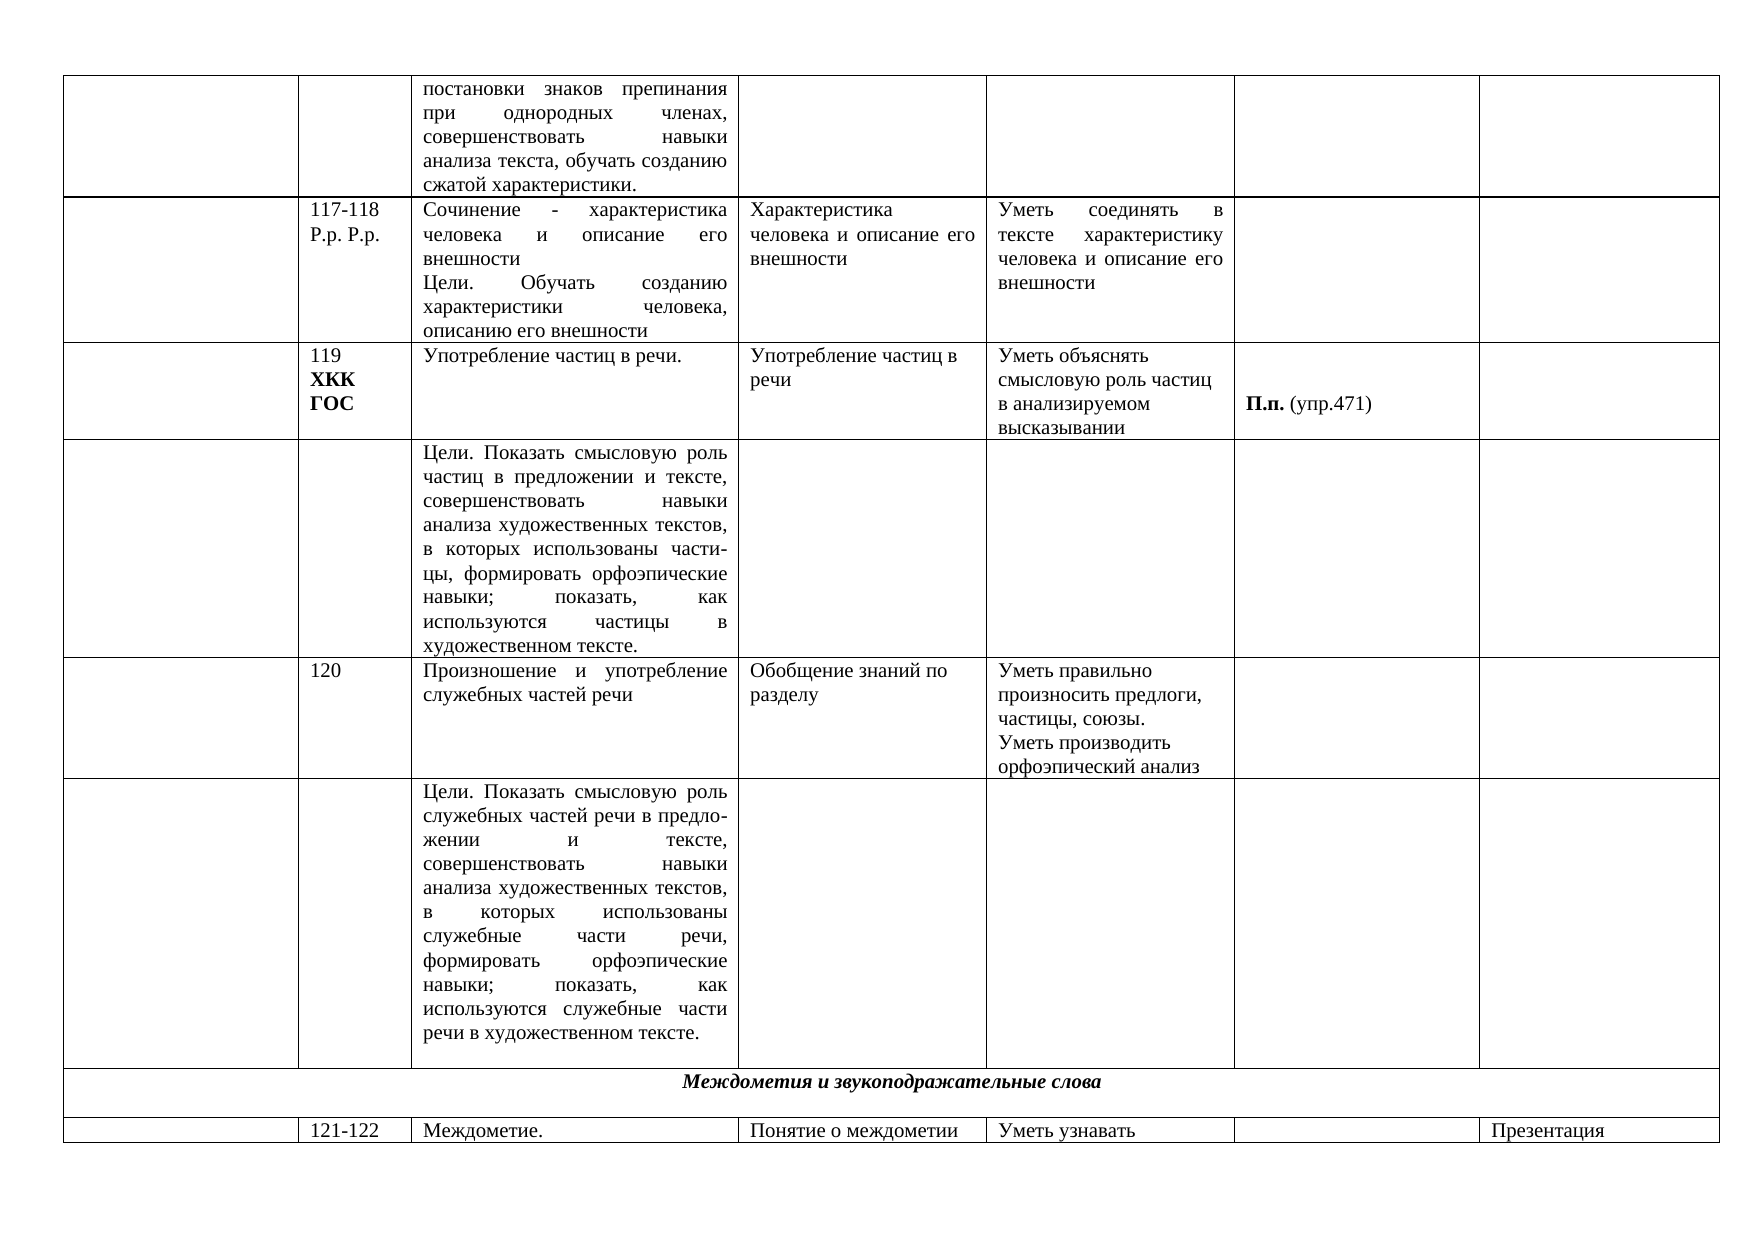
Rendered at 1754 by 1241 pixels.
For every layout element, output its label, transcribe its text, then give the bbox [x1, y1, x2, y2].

table_cell [1235, 779, 1479, 1068]
table_cell П.п. (упр.471) [1235, 343, 1479, 439]
table_cell [739, 76, 986, 196]
table_cell Характеристика человека и описание его внешности [739, 198, 986, 342]
table_cell [1235, 658, 1479, 778]
table_cell [1480, 343, 1719, 439]
table_cell [987, 440, 1234, 657]
table_cell [1480, 440, 1719, 657]
table_cell Произношение и употребление служебных частей речи [412, 658, 738, 778]
table_cell [739, 440, 986, 657]
table_cell [739, 779, 986, 1068]
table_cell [987, 1118, 1234, 1142]
table_cell [64, 343, 298, 439]
table_cell [987, 779, 1234, 1068]
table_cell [739, 1118, 986, 1142]
table_cell Уметь соединять в тексте характеристику человека и описание его внешности [987, 198, 1234, 342]
table_cell [64, 779, 298, 1068]
table_cell [1480, 779, 1719, 1068]
table_cell Цели. Показать смысловую роль служебных частей речи в предложении и тексте, совершенствовать навыки анализа художественных текстов, в которых использованы служебные части речи, формировать орфоэпические навыки; показать, как используются служебные части речи в художественном тексте. [412, 779, 738, 1068]
table_cell [1235, 76, 1479, 196]
table_cell Презентация [1480, 1118, 1719, 1142]
table_cell 120 [299, 658, 411, 778]
table_cell [64, 1118, 298, 1142]
table_cell [64, 198, 298, 342]
table_cell [64, 440, 298, 657]
table_cell [64, 658, 298, 778]
table_cell Обобщение знаний по разделу [739, 658, 986, 778]
table_cell [299, 440, 411, 657]
table_cell Уметь объяснять смысловую роль частиц в анализируемом высказывании [987, 343, 1234, 439]
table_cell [412, 76, 738, 196]
table_cell Уметь правильно произносить предлоги, частицы, союзы. Уметь производить орфоэпический анализ [987, 658, 1234, 778]
table_cell [299, 779, 411, 1068]
table_cell Употребление частиц в речи. [412, 343, 738, 439]
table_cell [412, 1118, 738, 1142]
table_cell [1480, 658, 1719, 778]
table_cell [987, 76, 1234, 196]
table_cell Цели. Показать смысловую роль частиц в предложении и тексте, совершенствовать навыки анализа художественных текстов, в которых использованы частицы, формировать орфоэпические навыки; показать, как используются частицы в художественном тексте. [412, 440, 738, 657]
table_cell 121-122 ХКК ГОС [299, 1118, 411, 1142]
table_cell 117-118 Р.р. Р.р. [299, 198, 411, 342]
table_cell Сочинение - характеристика человека и описание его внешности Цели. Обучать созданию характеристики человека, описанию его внешности [412, 198, 738, 342]
table_cell [1235, 198, 1479, 342]
table_cell Употребление частиц в речи [739, 343, 986, 439]
table_cell [1235, 440, 1479, 657]
table_cell 119 ХКК ГОС [299, 343, 411, 439]
table_cell [1480, 76, 1719, 196]
table_cell [1235, 1118, 1479, 1142]
table_cell Междометия и звукоподражательные слова [64, 1069, 1719, 1117]
table_cell [299, 76, 411, 196]
table_cell [1480, 198, 1719, 342]
table_cell [64, 76, 298, 196]
